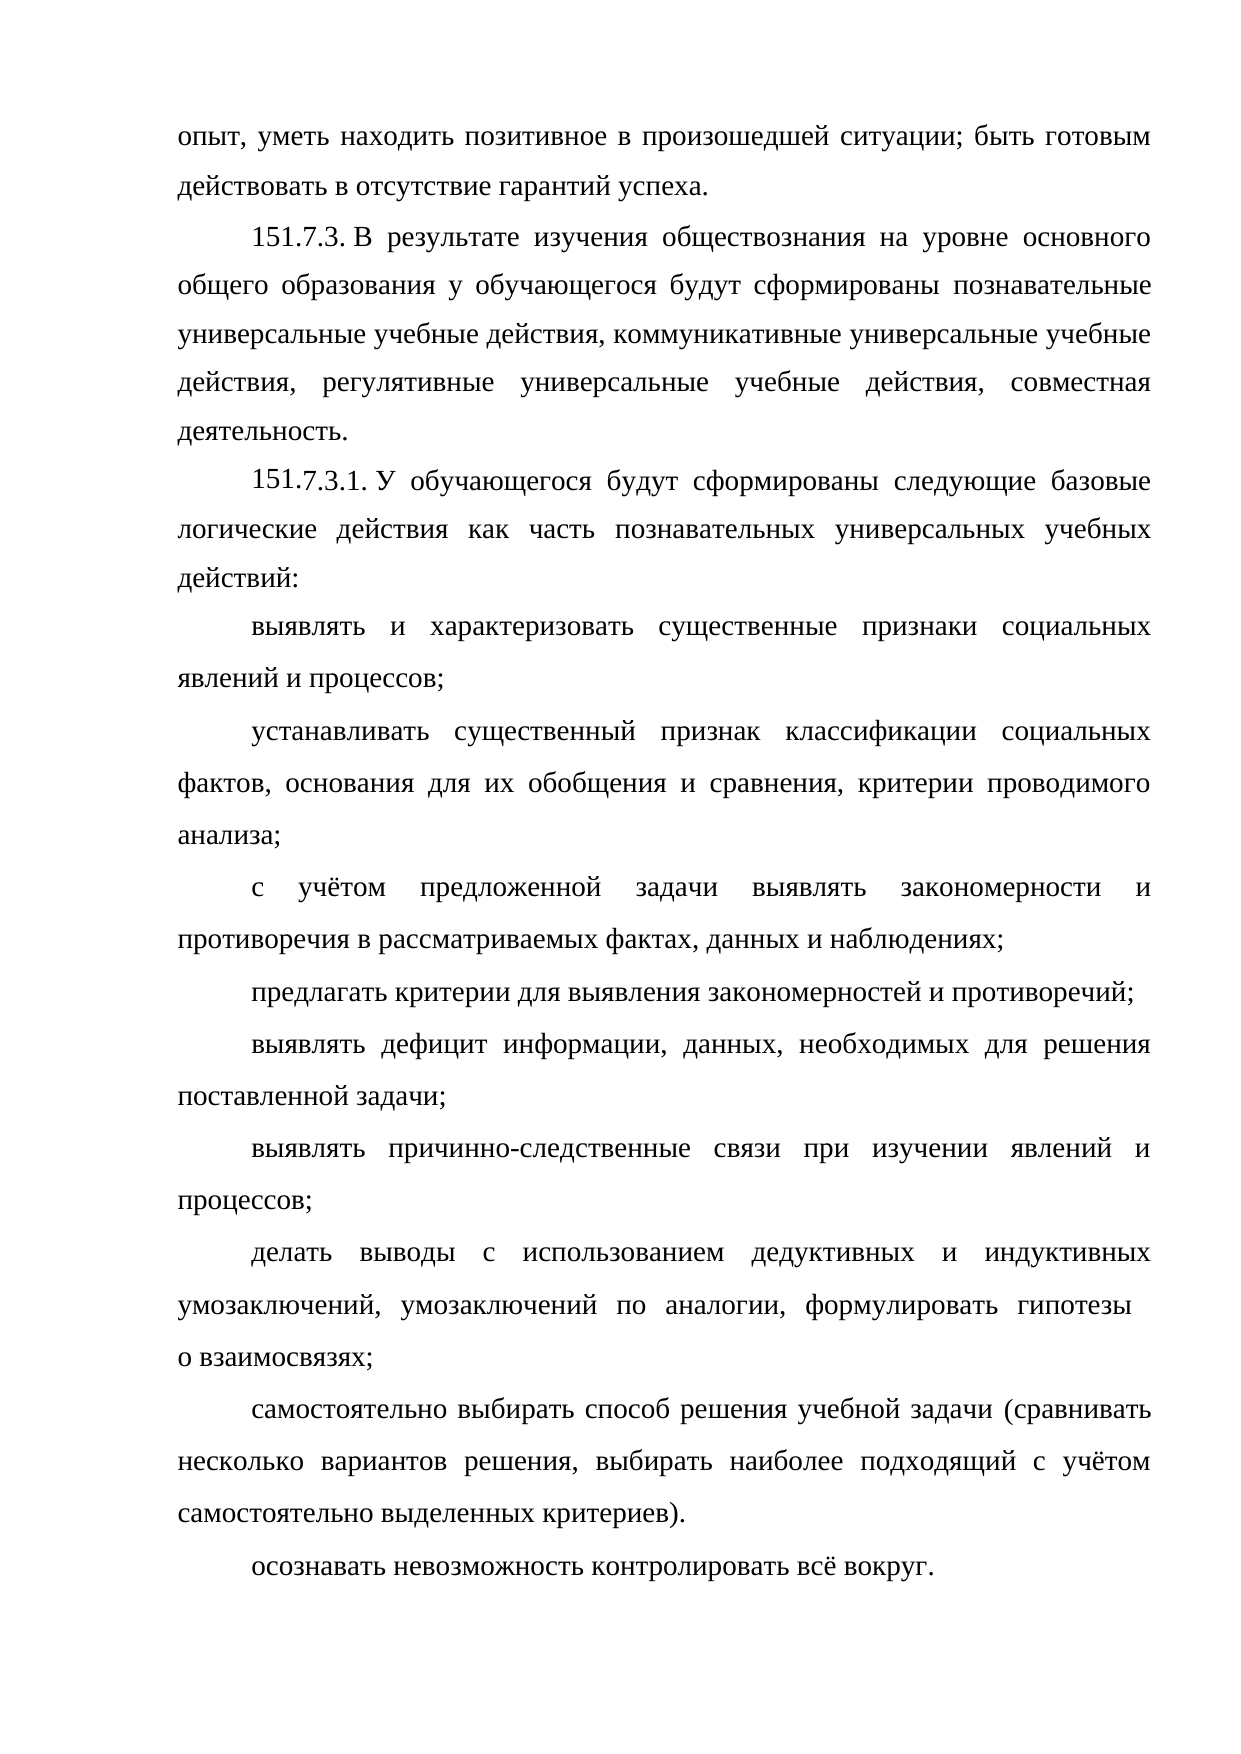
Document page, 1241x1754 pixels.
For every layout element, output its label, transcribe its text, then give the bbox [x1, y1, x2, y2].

text осознавать невозможность контролировать всё вокруг. [177, 1548, 1152, 1582]
text делать выводы с использованием дедуктивных и индуктивных умозаключений, умозаключений по аналогии, формулировать гипотезы о взаимосвязях; [177, 1234, 1152, 1374]
text устанавливать существенный признак классификации социальных фактов, основания для их обобщения и сравнения, критерии проводимого анализа; [177, 713, 1152, 852]
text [177, 118, 1152, 202]
text выявлять дефицит информации, данных, необходимых для решения поставленной задачи; [177, 1026, 1152, 1113]
text выявлять и характеризовать существенные признаки социальных явлений и процессов; [177, 608, 1152, 695]
text самостоятельно выбирать способ решения учебной задачи (сравнивать несколько вариантов решения, выбирать наиболее подходящий с учётом самостоятельно выделенных критериев). [177, 1391, 1152, 1530]
text 151.7.3.1. У обучающегося будут сформированы следующие базовые логические действия как часть познавательных универсальных учебных действий: [177, 461, 1152, 593]
text предлагать критерии для выявления закономерностей и противоречий; [177, 974, 1152, 1008]
text выявлять причинно-следственные связи при изучении явлений и процессов; [177, 1130, 1152, 1217]
text с учётом предложенной задачи выявлять закономерности и противоречия в рассматриваемых фактах, данных и наблюдениях; [177, 869, 1152, 956]
text 151.7.3. В результате изучения обществознания на уровне основного общего образования у обучающегося будут сформированы познавательные универсальные учебные действия, коммуникативные универсальные учебные действия, регулятивные универсальные учебные действия, совместная деятельность. [177, 219, 1152, 446]
